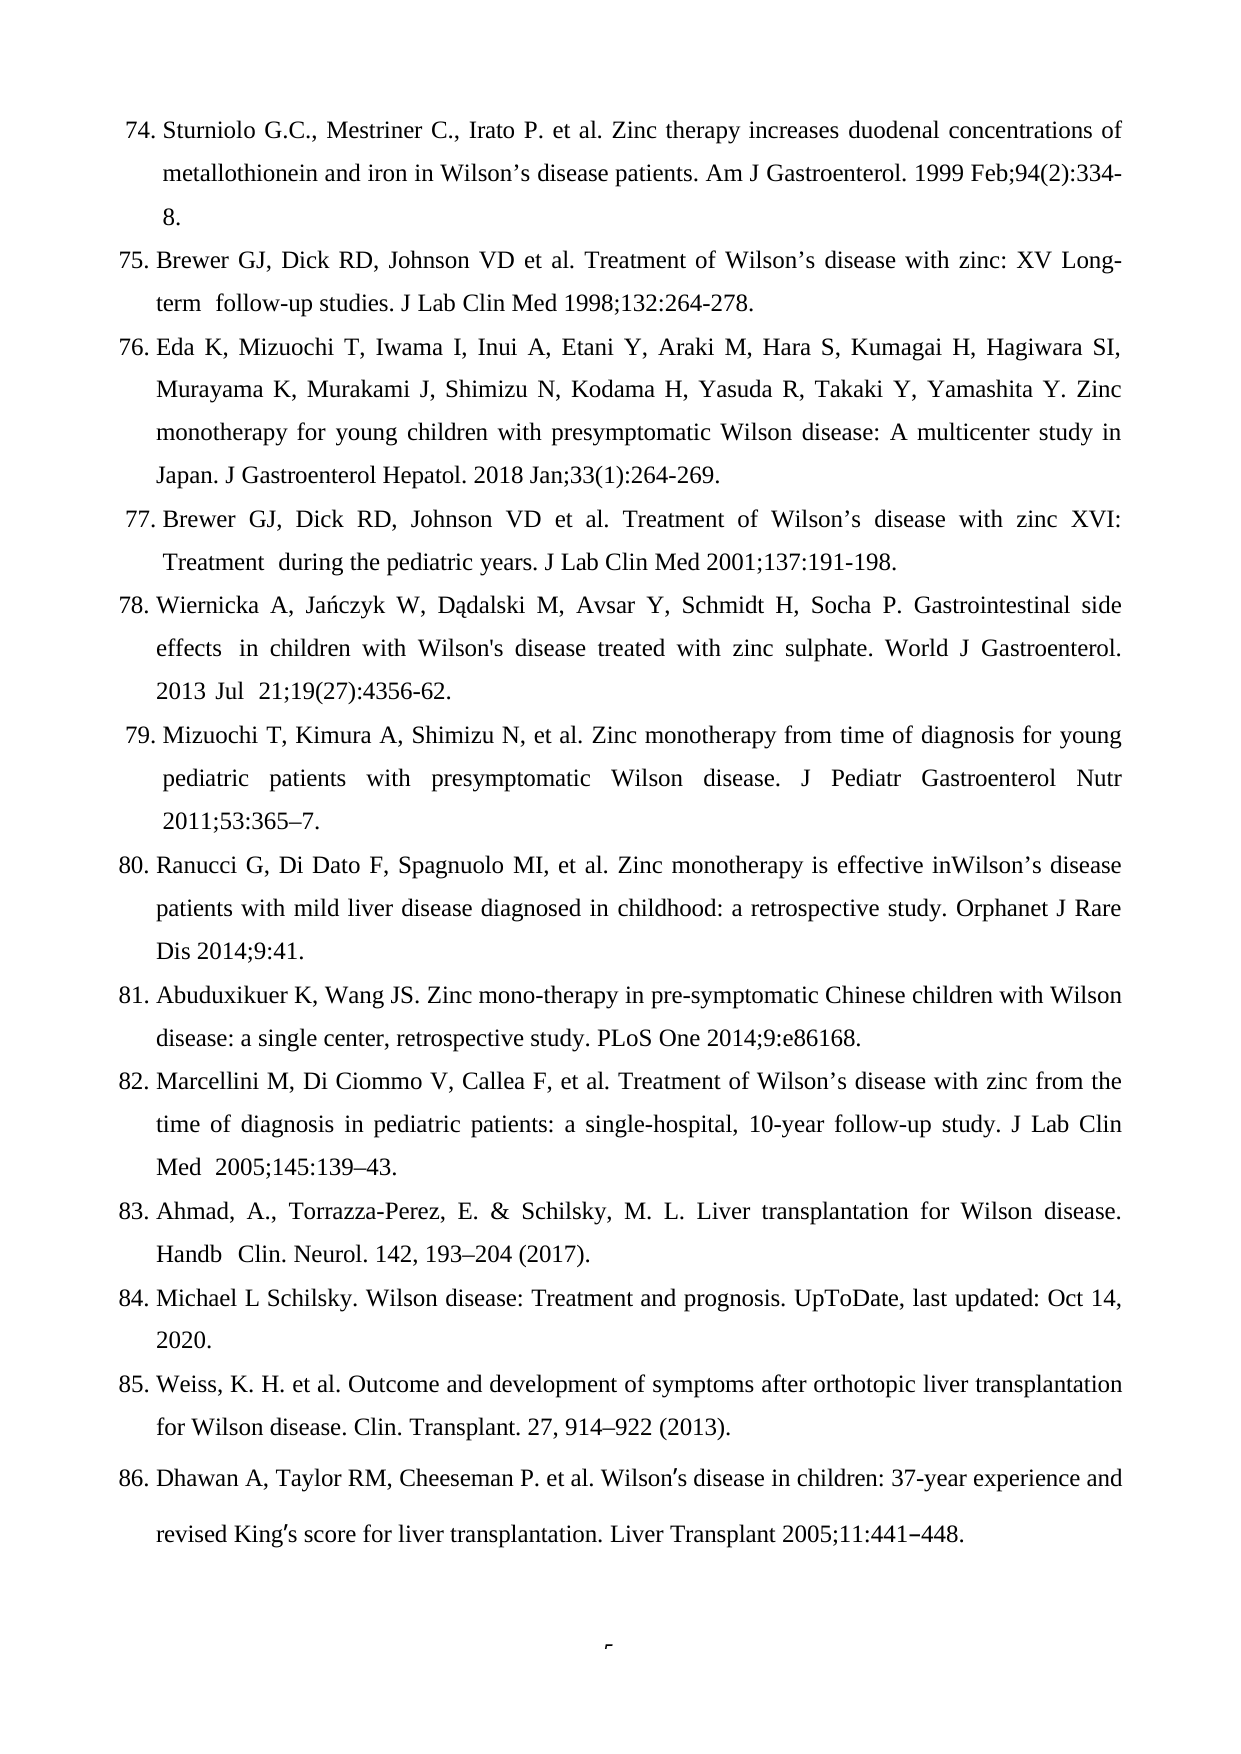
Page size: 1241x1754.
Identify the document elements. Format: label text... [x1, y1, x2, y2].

text revised King’s score for liver transplantation. Liver Transplant 2005;11:441–448. [156, 1515, 1134, 1549]
list Weiss, K. H. et al. Outcome and development of symptoms after orthotopic liver transplantation for Wilson disease. Clin. Transplant. 27, 914–922 (2013). [118, 1369, 1122, 1441]
list Mizuochi T, Kimura A, Shimizu N, et al. Zinc monotherapy from time of diagnosis for young pediatric patients with presymptomatic Wilson disease. J Pediatr Gastroenterol Nutr 2011;53:365–7. [125, 720, 1122, 835]
list Eda K, Mizuochi T, Iwama I, Inui A, Etani Y, Araki M, Hara S, Kumagai H, Hagiwara SI, Murayama K, Murakami J, Shimizu N, Kodama H, Yasuda R, Takaki Y, Yamashita Y. Zinc monotherapy for young children with presymptomatic Wilson disease: A multicenter study in Japan. J Gastroenterol Hepatol. 2018 Jan;33(1):264-269. [118, 332, 1122, 489]
list Brewer GJ, Dick RD, Johnson VD et al. Treatment of Wilson’s disease with zinc XVI: Treatment during the pediatric years. J Lab Clin Med 2001;137:191-198. [125, 504, 1122, 575]
list Michael L Schilsky. Wilson disease: Treatment and prognosis. UpToDate, last updated: Oct 14, 2020. [118, 1283, 1123, 1354]
list Ranucci G, Di Dato F, Spagnuolo MI, et al. Zinc monotherapy is effective inWilson’s disease patients with mild liver disease diagnosed in childhood: a retrospective study. Orphanet J Rare Dis 2014;9:41. [118, 850, 1122, 965]
list Marcellini M, Di Ciommo V, Callea F, et al. Treatment of Wilson’s disease with zinc from the time of diagnosis in pediatric patients: a single-hospital, 10-year follow-up study. J Lab Clin Med 2005;145:139–43. [118, 1066, 1122, 1181]
list Abuduxikuer K, Wang JS. Zinc mono-therapy in pre-symptomatic Chinese children with Wilson disease: a single center, retrospective study. PLoS One 2014;9:e86168. [118, 980, 1123, 1052]
list Dhawan A, Taylor RM, Cheeseman P. et al. Wilson’s disease in children: 37-year experience and [118, 1455, 1134, 1494]
list Ahmad, A., Torrazza-Perez, E. & Schilsky, M. L. Liver transplantation for Wilson disease. Handb Clin. Neurol. 142, 193–204 (2017). [118, 1196, 1122, 1268]
list Sturniolo G.C., Mestriner C., Irato P. et al. Zinc therapy increases duodenal concentrations of metallothionein and iron in Wilson’s disease patients. Am J Gastroenterol. 1999 Feb;94(2):334- 8. [125, 115, 1122, 230]
list Brewer GJ, Dick RD, Johnson VD et al. Treatment of Wilson’s disease with zinc: XV Long-term follow-up studies. J Lab Clin Med 1998;132:264-278. [118, 245, 1122, 317]
list Wiernicka A, Jańczyk W, Dądalski M, Avsar Y, Schmidt H, Socha P. Gastrointestinal side effects in children with Wilson's disease treated with zinc sulphate. World J Gastroenterol. 2013 Jul 21;19(27):4356-62. [118, 590, 1122, 705]
